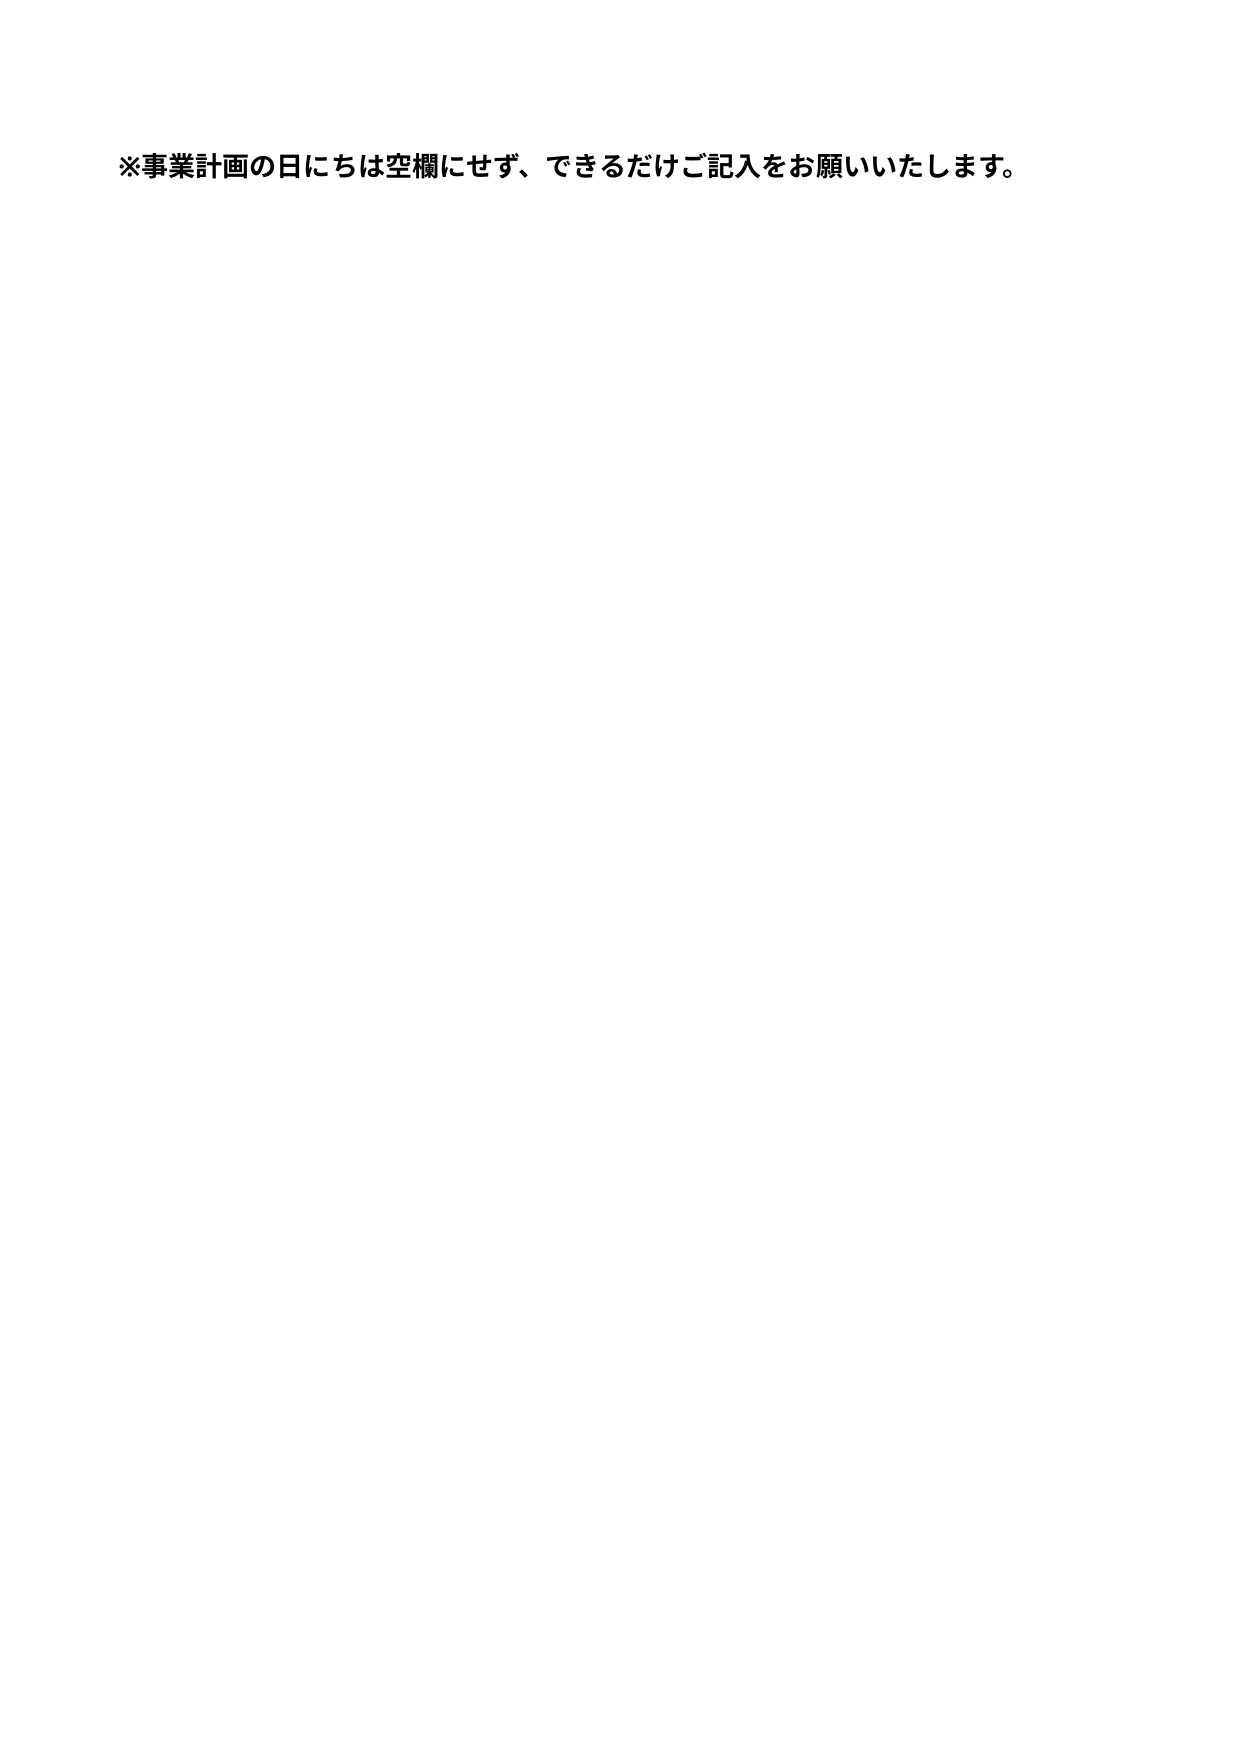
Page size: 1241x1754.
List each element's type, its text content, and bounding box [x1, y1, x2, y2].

text ※事業計画の日にちは空欄にせず、できるだけご記入をお願いいたします。 [118, 127, 1122, 202]
